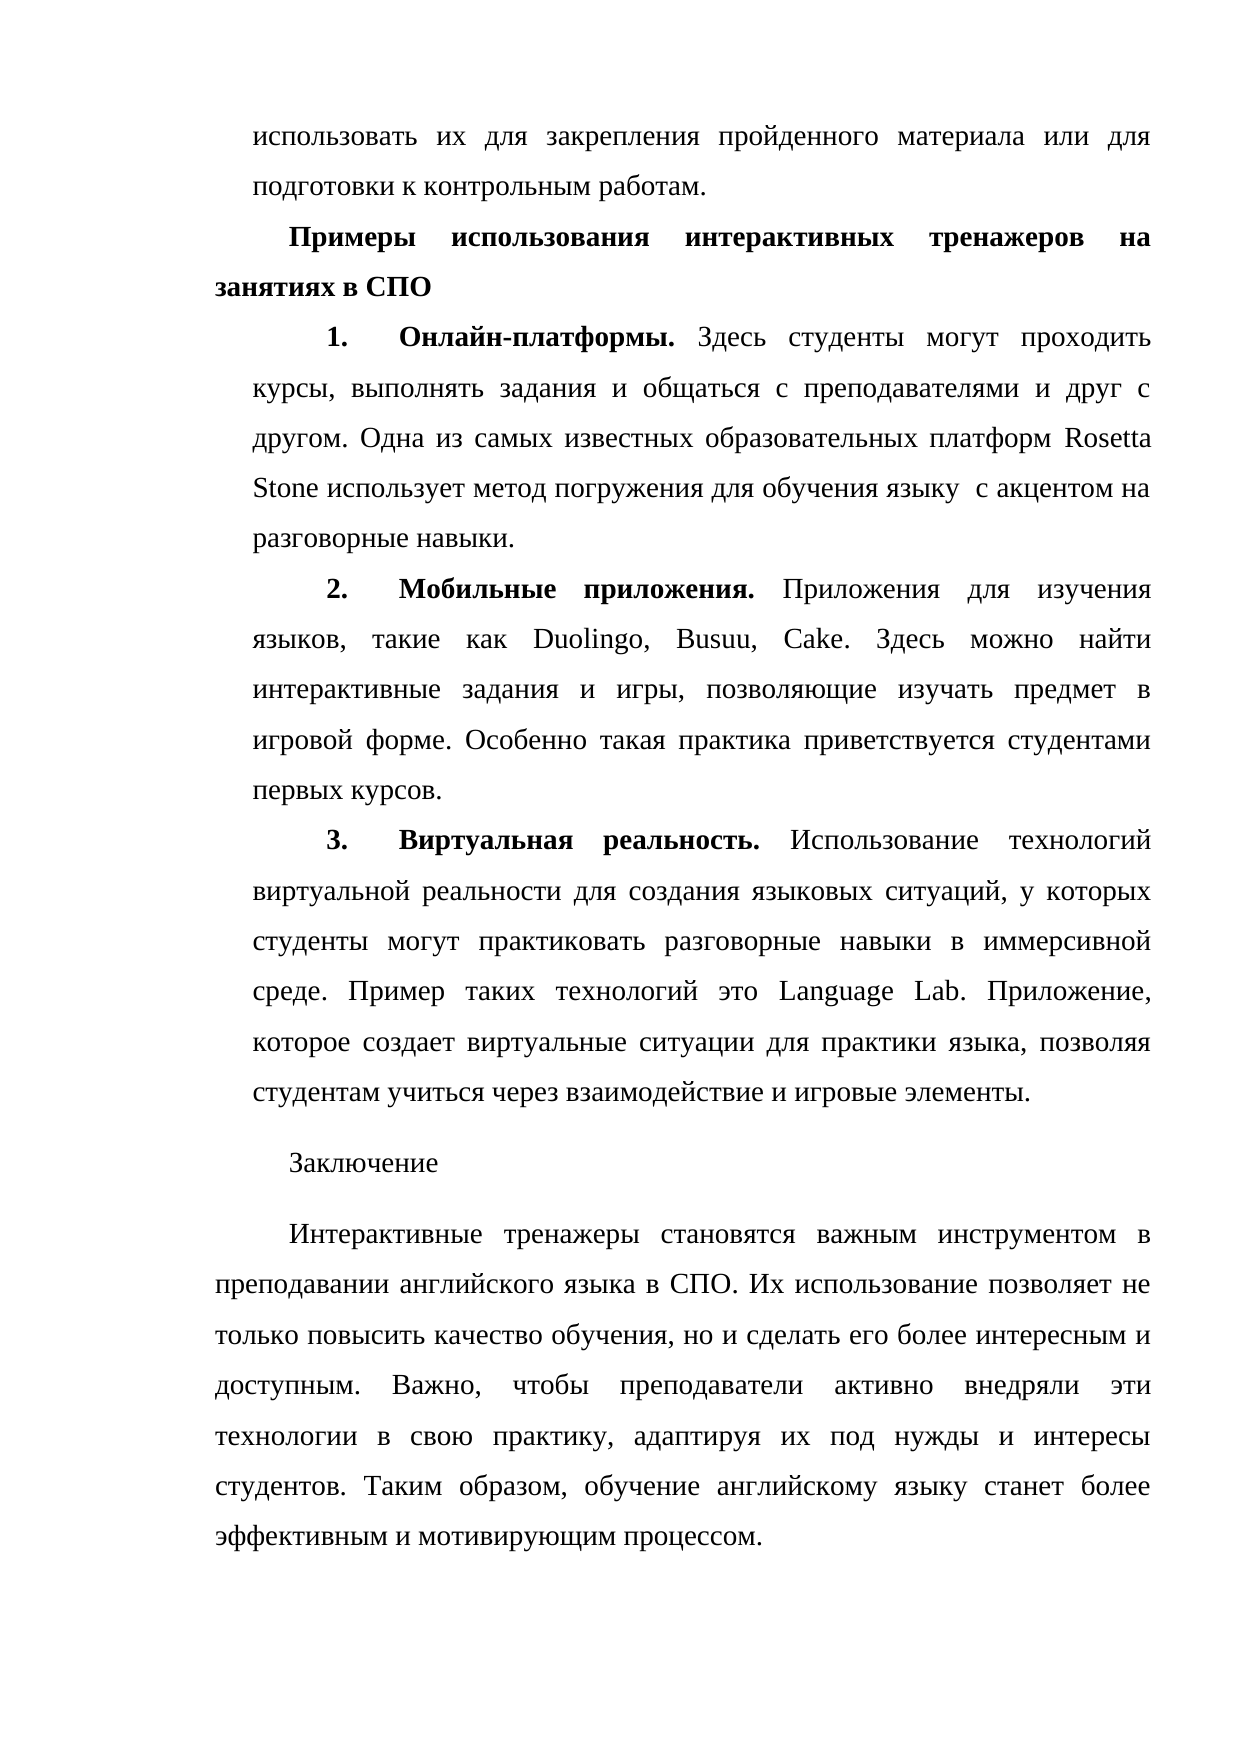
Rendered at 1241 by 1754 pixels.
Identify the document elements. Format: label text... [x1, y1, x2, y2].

list Мобильные приложения. Приложения для изучения языков, такие как Duolingo, Busuu, Cake. Здесь можно найти интерактивные задания и игры, позволяющие изучать предмет в игровой форме. Особенно такая практика приветствуется студентами первых курсов. [252, 571, 1152, 806]
list Примеры использования интерактивных тренажеров на занятиях в СПО [215, 219, 1152, 303]
list Виртуальная реальность. Использование технологий виртуальной реальности для создания языковых ситуаций, у которых студенты могут практиковать разговорные навыки в иммерсивной среде. Пример таких технологий это Language Lab. Приложение, которое создает виртуальные ситуации для практики языка, позволяя студентам учиться через взаимодействие и игровые элементы. [252, 822, 1152, 1108]
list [252, 118, 1152, 202]
list Онлайн-платформы. Здесь студенты могут проходить курсы, выполнять задания и общаться с преподавателями и друг с другом. Одна из самых известных образовательных платформ Rosetta Stone использует метод погружения для обучения языку с акцентом на разговорные навыки. [252, 319, 1152, 554]
text Заключение [215, 1145, 1152, 1179]
text Интерактивные тренажеры становятся важным инструментом в преподавании английского языка в СПО. Их использование позволяет не только повысить качество обучения, но и сделать его более интересным и доступным. Важно, чтобы преподаватели активно внедряли эти технологии в свою практику, адаптируя их под нужды и интересы студентов. Таким образом, обучение английскому языку станет более эффективным и мотивирующим процессом. [215, 1216, 1152, 1552]
